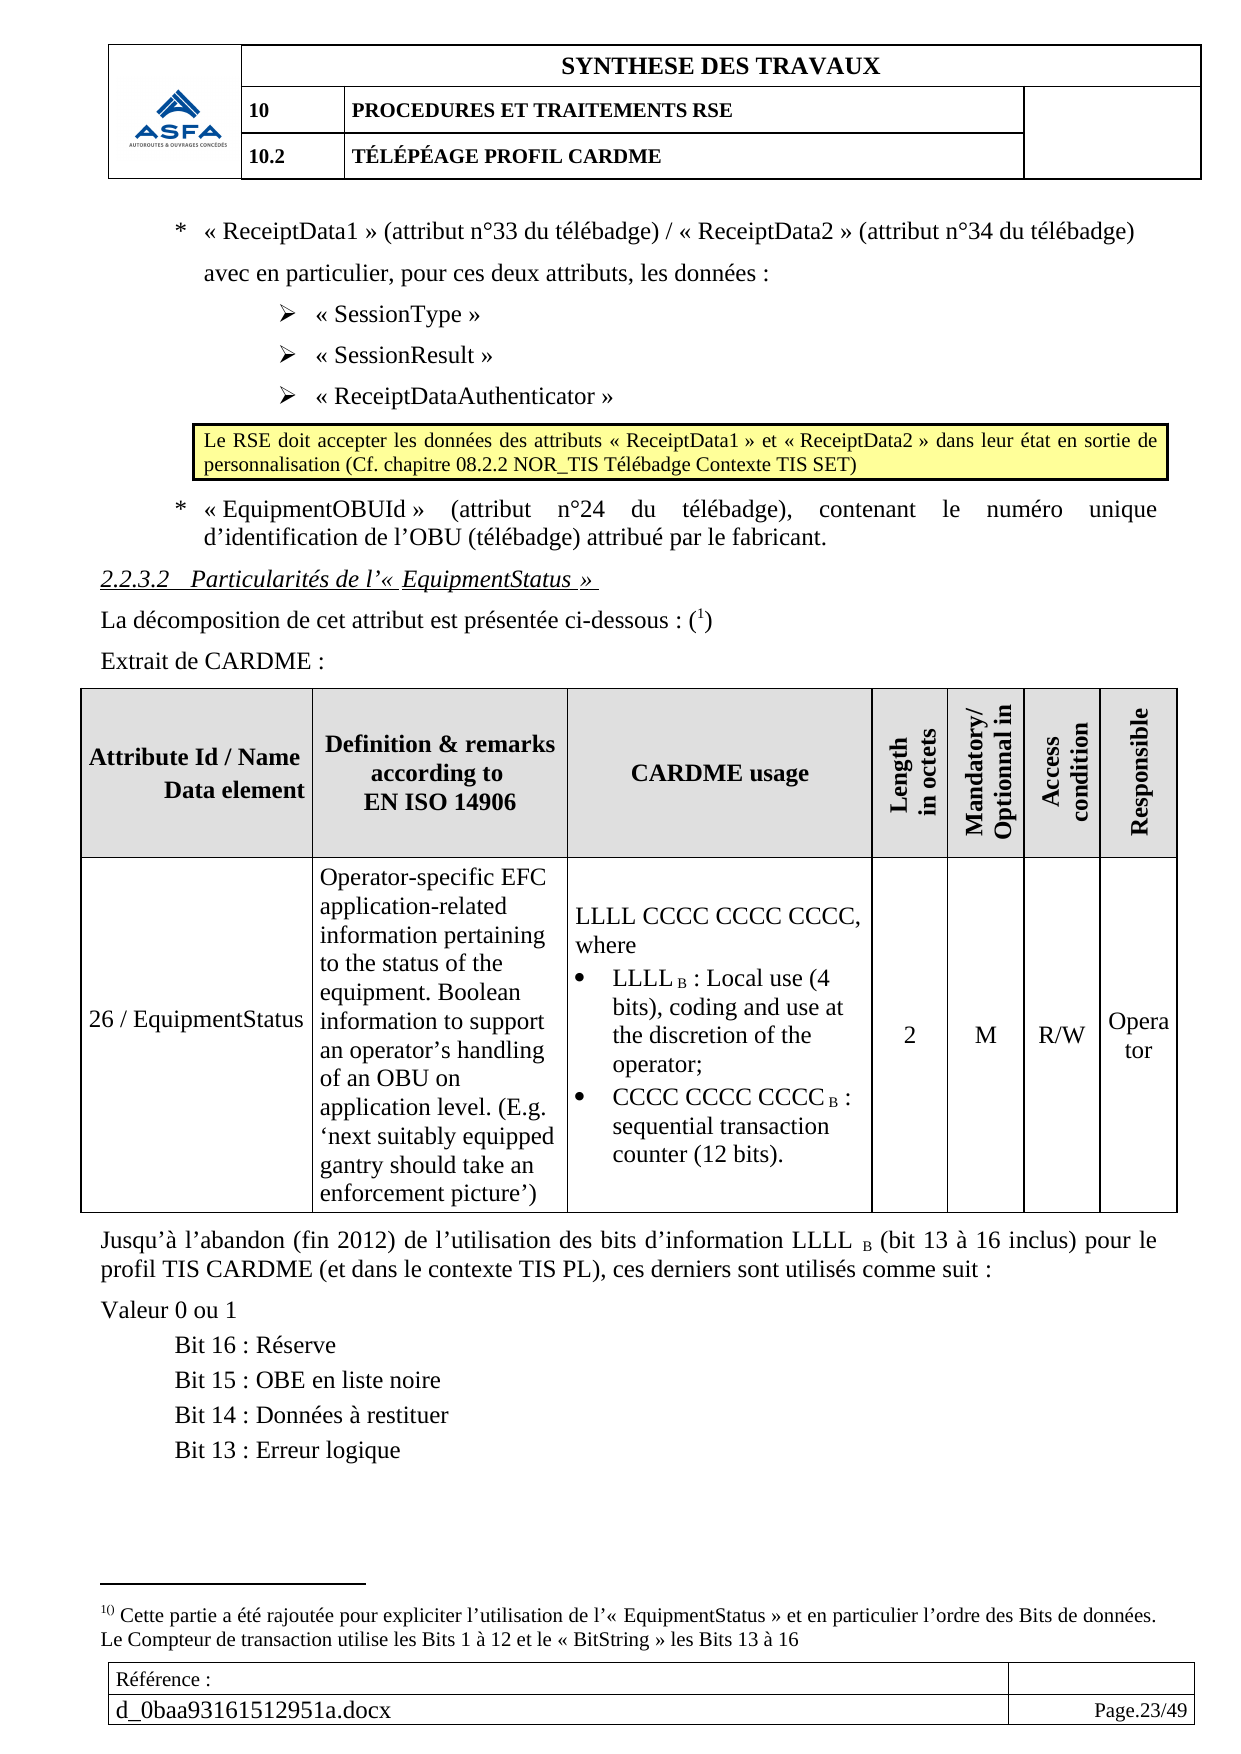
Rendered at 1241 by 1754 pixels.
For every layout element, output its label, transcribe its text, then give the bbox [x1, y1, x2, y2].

table_cell 2 [873, 858, 947, 1211]
text Le RSE doit accepter les données des attributs « ReceiptData1 » et « ReceiptData2 » dans leur état en sortie de personnalisation (Cf. chapitre 08.2.2 NOR_TIS Télébadge Contexte TIS SET) [195, 426, 1166, 478]
table_header Responsible [1101, 689, 1176, 857]
table_header Definition & remarks according to EN ISO 14906 [313, 689, 567, 857]
list « ReceiptDataAuthenticator » [278, 381, 1157, 410]
table_cell M [948, 858, 1023, 1211]
list « SessionResult » [278, 340, 1157, 369]
picture [115, 76, 241, 161]
table_header Access condition [1025, 689, 1099, 857]
text Jusqu’à l’abandon (fin 2012) de l’utilisation des bits d’information LLLL B (bit 13 à 16 inclus) pour le profil TIS CARDME (et dans le contexte TIS PL), ces derniers sont utilisés comme suit : [100, 1226, 1157, 1283]
text Bit 16 : Réserve [174, 1331, 1157, 1359]
table_cell LLLL CCCC CCCC CCCC, where LLLL B : Local use (4 bits), coding and use at the discretion of the operator; CCCC CCCC CCCC B : sequential transaction counter (12 bits). [568, 858, 871, 1211]
text Extrait de CARDME : [100, 646, 1157, 675]
subtitle Particularités de l’« EquipmentStatus » [100, 564, 1157, 592]
table_cell Operator-specific EFC application-related information pertaining to the status of the equipment. Boolean information to support an operator’s handling of an OBU on application level. (E.g. ‘next suitably equipped gantry should take an enforcement picture’) [313, 858, 567, 1211]
text Valeur 0 ou 1 [100, 1296, 1157, 1324]
list « SessionType » [278, 299, 1157, 328]
table_header Length in octets [873, 689, 947, 857]
text Bit 15 : OBE en liste noire [174, 1366, 1157, 1394]
text avec en particulier, pour ces deux attributs, les données : [204, 258, 1157, 286]
text Bit 13 : Erreur logique [174, 1436, 1157, 1464]
table_header Attribute Id / Name Data element [82, 689, 312, 857]
list « EquipmentOBUId » (attribut n°24 du télébadge), contenant le numéro unique d’identification de l’OBU (télébadge) attribué par le fabricant. [174, 494, 1157, 551]
list « ReceiptData1 » (attribut n°33 du télébadge) / « ReceiptData2 » (attribut n°34 du télébadge) [174, 216, 1157, 245]
table_header CARDME usage [568, 689, 871, 857]
table_header Mandatory/Optionnal in the OBU [948, 689, 1023, 857]
text Bit 14 : Données à restituer [174, 1401, 1157, 1429]
table_cell R/W [1025, 858, 1099, 1211]
table_cell Operator [1101, 858, 1176, 1211]
text La décomposition de cet attribut est présentée ci-dessous : () [100, 605, 1157, 634]
table_cell 26 / EquipmentStatus [82, 858, 312, 1211]
